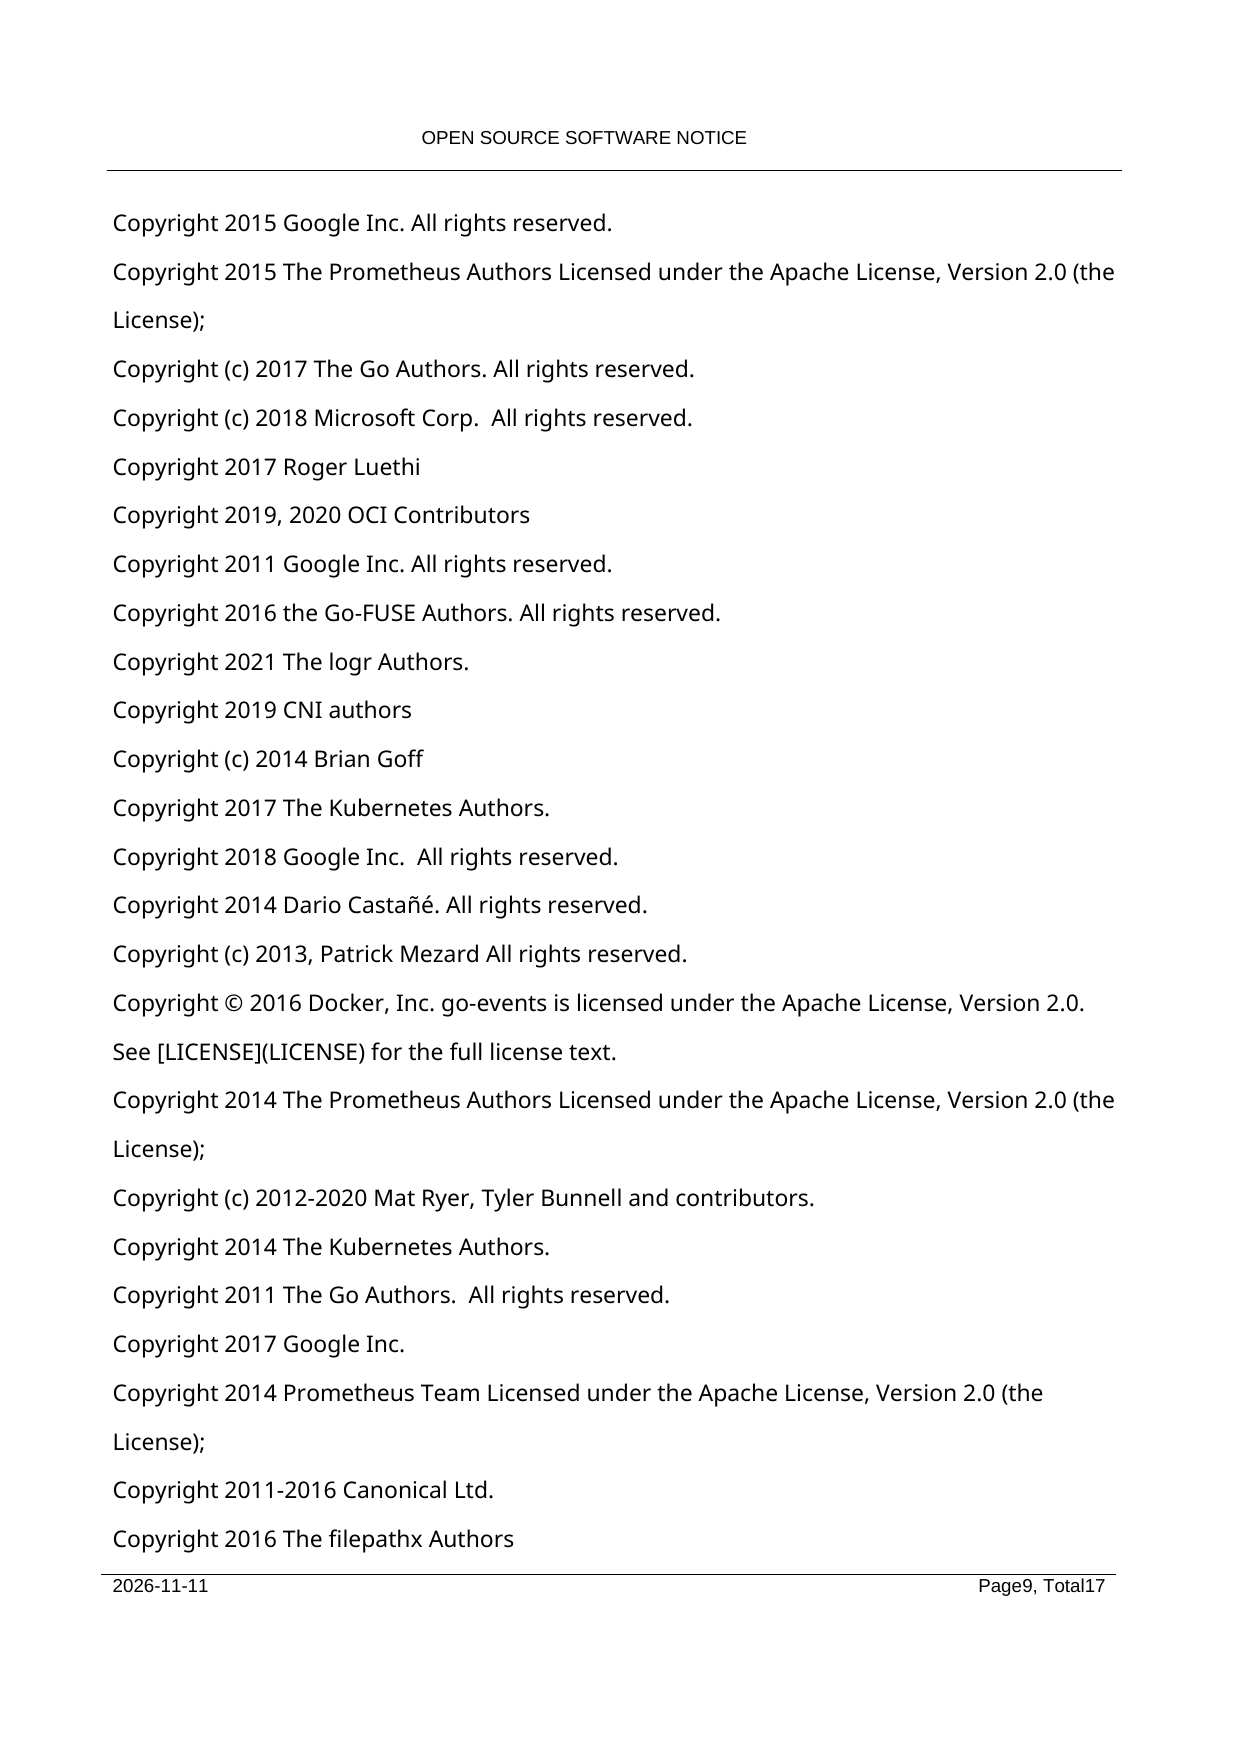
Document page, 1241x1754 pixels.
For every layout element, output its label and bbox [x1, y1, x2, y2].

text [112, 206, 1128, 1555]
